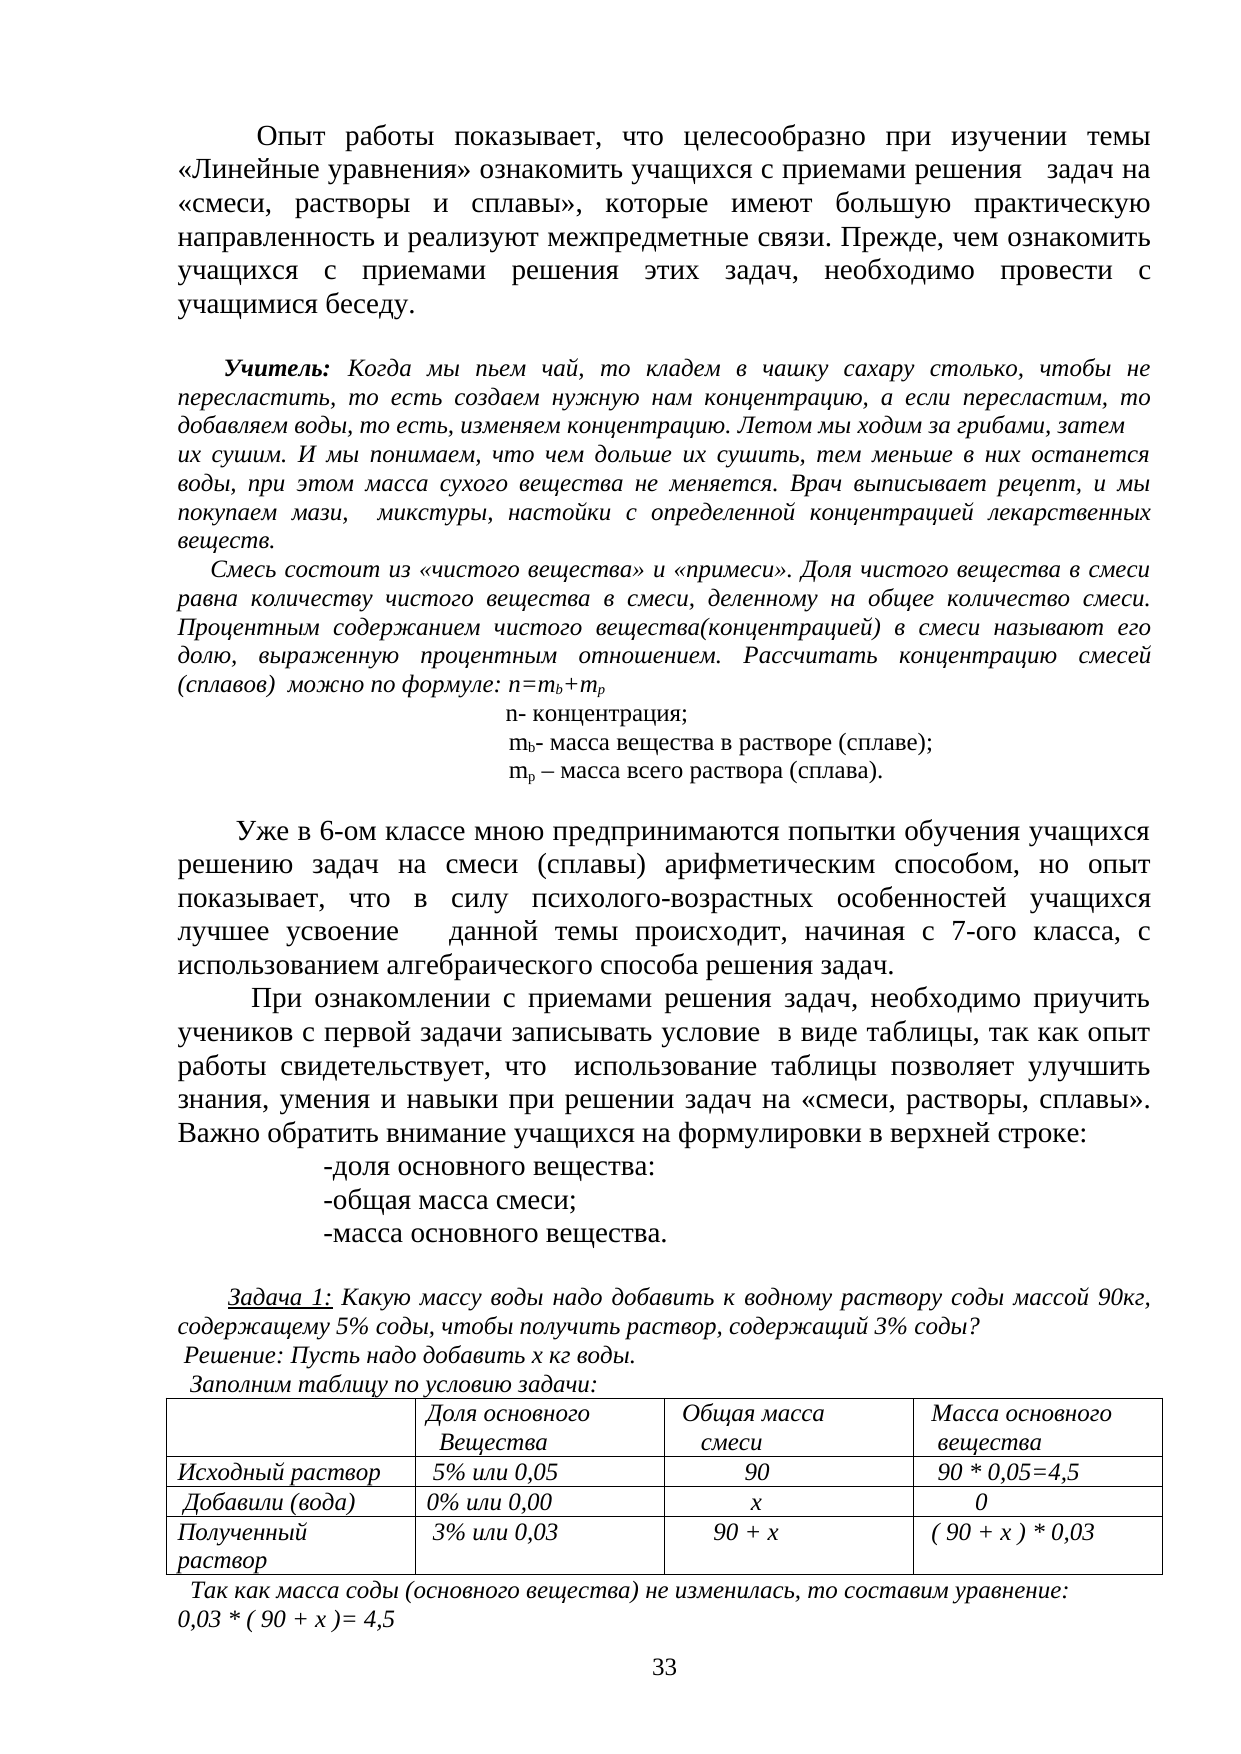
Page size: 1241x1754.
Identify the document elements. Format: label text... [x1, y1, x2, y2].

table_cell 3% или 0,03 [416, 1517, 664, 1574]
table_cell х [665, 1487, 913, 1516]
text масса вещества в растворе (сплаве); [177, 727, 1152, 755]
text -масса основного вещества. [177, 1215, 1152, 1249]
table_cell ( 90 + х ) * 0,03 [914, 1517, 1162, 1574]
text их сушим. И мы понимаем, что чем дольше их сушить, тем меньше в них останется воды, при этом масса сухого вещества не меняется. Врач выписывает рецепт, и мы покупаем мази, микстуры, настойки с определенной концентрацией лекарственных веществ. [177, 439, 1152, 554]
table_cell Добавили (вода) [167, 1487, 415, 1516]
text Учитель: Когда мы пьем чай, то кладем в чашку сахару столько, чтобы не пересластить, то есть создаем нужную нам концентрацию, а если пересластим, то добавляем воды, то есть, изменяем концентрацию. Летом мы ходим за грибами, затем [177, 353, 1152, 439]
table_header Масса основного вещества [914, 1399, 1162, 1456]
text -доля основного вещества: [177, 1148, 1152, 1182]
text При ознакомлении с приемами решения задач, необходимо приучить учеников с первой задачи записывать условие в виде таблицы, так как опыт работы свидетельствует, что использование таблицы позволяет улучшить знания, умения и навыки при решении задач на «смеси, растворы, сплавы». Важно обратить внимание учащихся на формулировки в верхней строке: [177, 981, 1152, 1148]
table_cell 90 * 0,05=4,5 [914, 1457, 1162, 1486]
text mp – масса всего раствора (сплава). [177, 755, 1152, 784]
table_header Доля основного Вещества [416, 1399, 664, 1456]
text -общая масса смеси; [177, 1182, 1152, 1215]
table_header [167, 1399, 415, 1456]
text Опыт работы показывает, что целесообразно при изучении темы «Линейные уравнения» ознакомить учащихся с приемами решения задач на «смеси, растворы и сплавы», которые имеют большую практическую направленность и реализуют межпредметные связи. Прежде, чем ознакомить учащихся с приемами решения этих задач, необходимо провести с учащимися беседу. [177, 118, 1152, 319]
text Задача 1: Какую массу воды надо добавить к водному раствору соды массой 90кг, содержащему 5% соды, чтобы получить раствор, содержащий 3% соды? [177, 1282, 1152, 1340]
text Решение: Пусть надо добавить х кг воды. [177, 1340, 1152, 1369]
table_cell Исходный раствор [167, 1457, 415, 1486]
table_cell 0 [914, 1487, 1162, 1516]
text Смесь состоит из «чистого вещества» и «примеси». Доля чистого вещества в смеси равна количеству чистого вещества в смеси, деленному на общее количество смеси. Процентным содержанием чистого вещества(концентрацией) в смеси называют его долю, выраженную процентным отношением. Рассчитать концентрацию смесей (сплавов) можно по формуле: n=mb+mp [177, 554, 1152, 698]
table_cell Полученный раствор [167, 1517, 415, 1574]
text n- концентрация; [177, 698, 1152, 727]
table_cell 90 + х [665, 1517, 913, 1574]
table_cell 90 [665, 1457, 913, 1486]
text Заполним таблицу по условию задачи: [177, 1369, 1152, 1397]
table_cell 5% или 0,05 [416, 1457, 664, 1486]
text Уже в 6-ом классе мною предпринимаются попытки обучения учащихся решению задач на смеси (сплавы) арифметическим способом, но опыт показывает, что в силу психолого-возрастных особенностей учащихся лучшее усвоение данной темы происходит, начиная с 7-ого класса, с использованием алгебраического способа решения задач. [177, 813, 1152, 981]
text Так как масса соды (основного вещества) не изменилась, то составим уравнение: 0,03 * ( 90 + х )= 4,5 [177, 1575, 1152, 1633]
table_header Общая масса смеси [665, 1399, 913, 1456]
table_cell 0% или 0,00 [416, 1487, 664, 1516]
